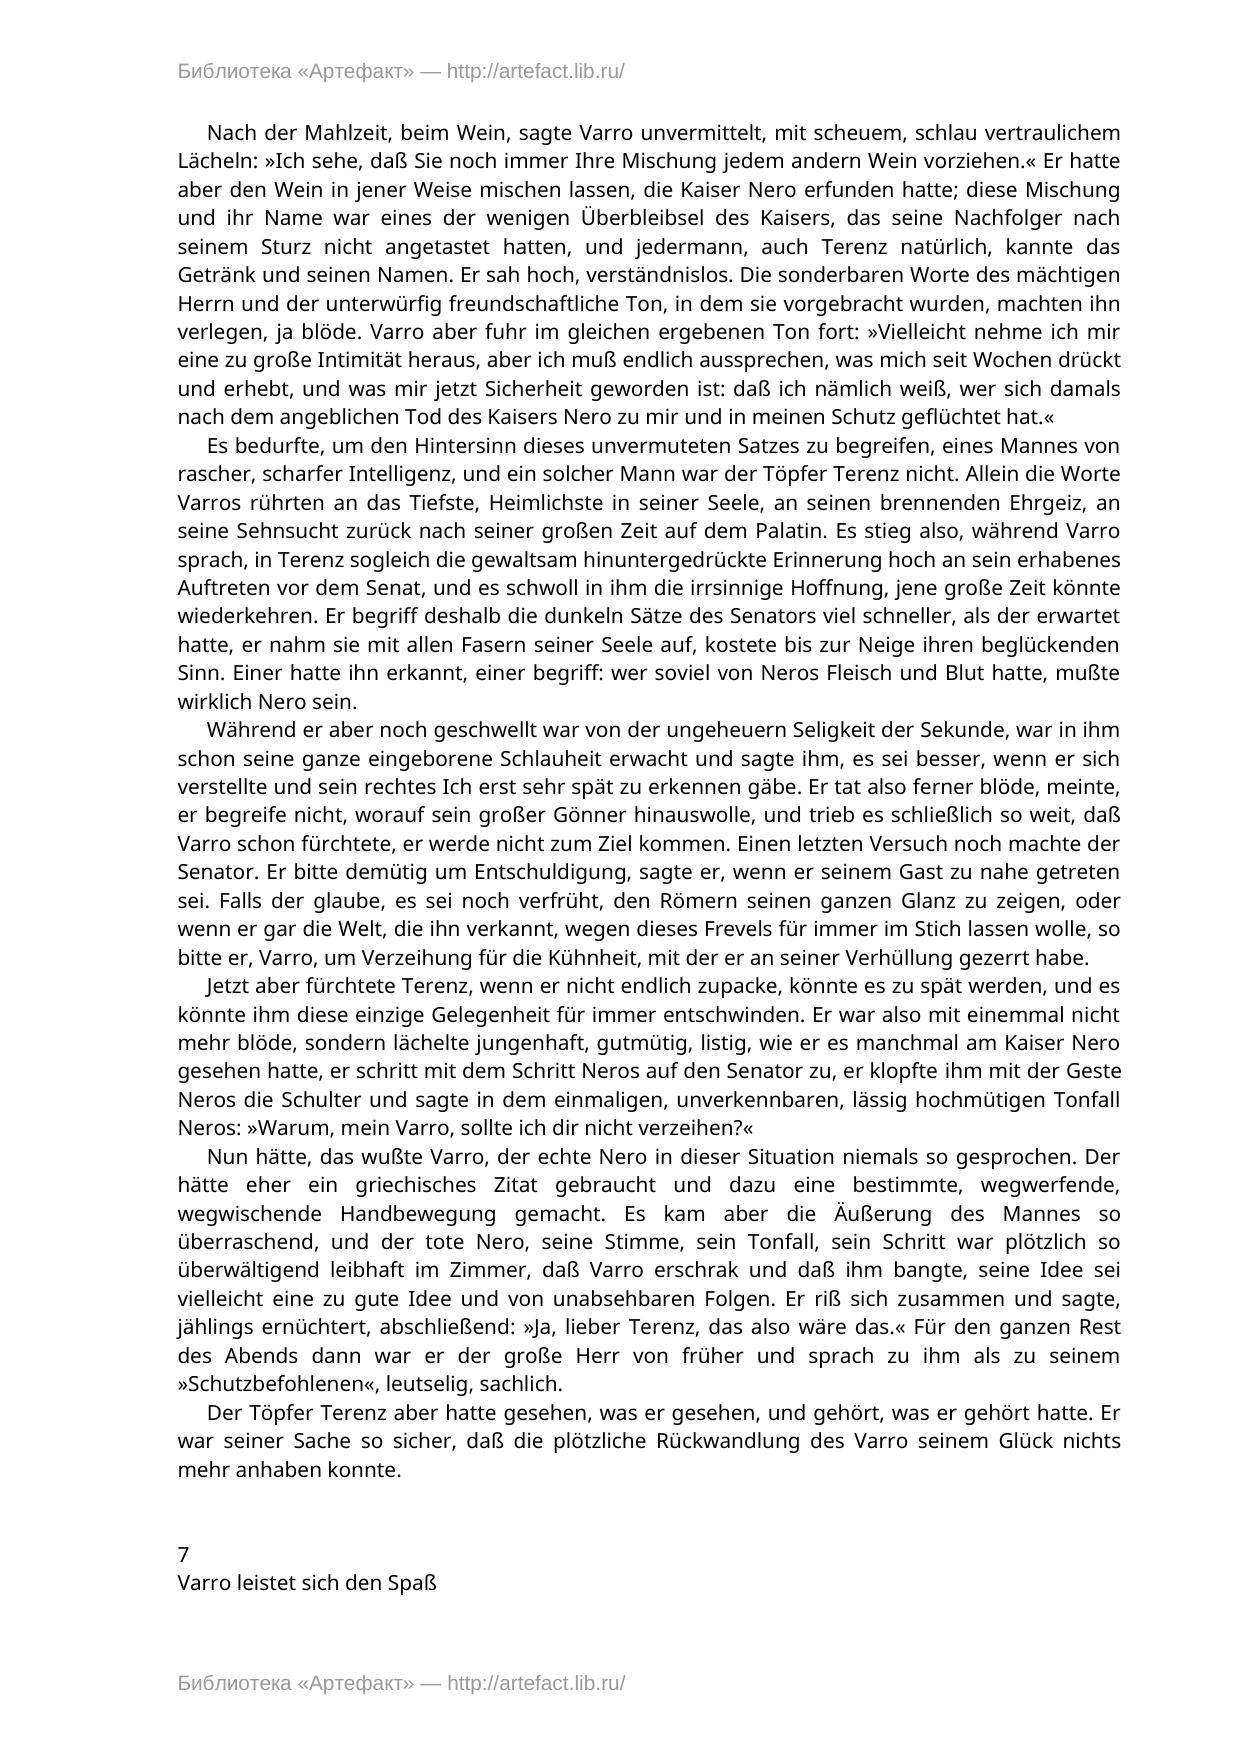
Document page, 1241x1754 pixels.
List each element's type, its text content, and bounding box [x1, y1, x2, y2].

text Der Töpfer Terenz aber hatte gesehen, was er gesehen, und gehört, was er gehört hatte. Er war seiner Sache so sicher, daß die plötzliche Rückwandlung des Varro seinem Glück nichts mehr anhaben konnte. [177, 1398, 1122, 1483]
subtitle 7 [177, 1540, 1122, 1568]
text Während er aber noch geschwellt war von der ungeheuern Seligkeit der Sekunde, war in ihm schon seine ganze eingeborene Schlauheit erwacht und sagte ihm, es sei besser, wenn er sich verstellte und sein rechtes Ich erst sehr spät zu erkennen gäbe. Er tat also ferner blöde, meinte, er begreife nicht, worauf sein großer Gönner hinauswolle, und trieb es schließlich so weit, daß Varro schon fürchtete, er werde nicht zum Ziel kommen. Einen letzten Versuch noch machte der Senator. Er bitte demütig um Entschuldigung, sagte er, wenn er seinem Gast zu nahe getreten sei. Falls der glaube, es sei noch verfrüht, den Römern seinen ganzen Glanz zu zeigen, oder wenn er gar die Welt, die ihn verkannt, wegen dieses Frevels für immer im Stich lassen wolle, so bitte er, Varro, um Verzeihung für die Kühnheit, mit der er an seiner Verhüllung gezerrt habe. [177, 715, 1122, 971]
text Nun hätte, das wußte Varro, der echte Nero in dieser Situation niemals so gesprochen. Der hätte eher ein griechisches Zitat gebraucht und dazu eine bestimmte, wegwerfende, wegwischende Handbewegung gemacht. Es kam aber die Äußerung des Mannes so überraschend, und der tote Nero, seine Stimme, sein Tonfall, sein Schritt war plötzlich so überwältigend leibhaft im Zimmer, daß Varro erschrak und daß ihm bangte, seine Idee sei vielleicht eine zu gute Idee und von unabsehbaren Folgen. Er riß sich zusammen und sagte, jählings ernüchtert, abschließend: »Ja, lieber Terenz, das also wäre das.« Für den ganzen Rest des Abends dann war er der große Herr von früher und sprach zu ihm als zu seinem »Schutzbefohlenen«, leutselig, sachlich. [177, 1142, 1122, 1398]
text Nach der Mahlzeit, beim Wein, sagte Varro unvermittelt, mit scheuem, schlau vertraulichem Lächeln: »Ich sehe, daß Sie noch immer Ihre Mischung jedem andern Wein vorziehen.« Er hatte aber den Wein in jener Weise mischen lassen, die Kaiser Nero erfunden hatte; diese Mischung und ihr Name war eines der wenigen Überbleibsel des Kaisers, das seine Nachfolger nach seinem Sturz nicht angetastet hatten, und jedermann, auch Terenz natürlich, kannte das Getränk und seinen Namen. Er sah hoch, verständnislos. Die sonderbaren Worte des mächtigen Herrn und der unterwürfig freundschaftliche Ton, in dem sie vorgebracht wurden, machten ihn verlegen, ja blöde. Varro aber fuhr im gleichen ergebenen Ton fort: »Vielleicht nehme ich mir eine zu große Intimität heraus, aber ich muß endlich aussprechen, was mich seit Wochen drückt und erhebt, und was mir jetzt Sicherheit geworden ist: daß ich nämlich weiß, wer sich damals nach dem angeblichen Tod des Kaisers Nero zu mir und in meinen Schutz geflüchtet hat.« [177, 118, 1122, 431]
subtitle Varro leistet sich den Spaß [177, 1568, 1122, 1597]
text Es bedurfte, um den Hintersinn dieses unvermuteten Satzes zu begreifen, eines Mannes von rascher, scharfer Intelligenz, und ein solcher Mann war der Töpfer Terenz nicht. Allein die Worte Varros rührten an das Tiefste, Heimlichste in seiner Seele, an seinen brennenden Ehrgeiz, an seine Sehnsucht zurück nach seiner großen Zeit auf dem Palatin. Es stieg also, während Varro sprach, in Terenz sogleich die gewaltsam hinuntergedrückte Erinnerung hoch an sein erhabenes Auftreten vor dem Senat, und es schwoll in ihm die irrsinnige Hoffnung, jene große Zeit könnte wiederkehren. Er begriff deshalb die dunkeln Sätze des Senators viel schneller, als der erwartet hatte, er nahm sie mit allen Fasern seiner Seele auf, kostete bis zur Neige ihren beglückenden Sinn. Einer hatte ihn erkannt, einer begriff: wer soviel von Neros Fleisch und Blut hatte, mußte wirklich Nero sein. [177, 431, 1122, 715]
text Jetzt aber fürchtete Terenz, wenn er nicht endlich zupacke, könnte es zu spät werden, und es könnte ihm diese einzige Gelegenheit für immer entschwinden. Er war also mit einemmal nicht mehr blöde, sondern lächelte jungenhaft, gutmütig, listig, wie er es manchmal am Kaiser Nero gesehen hatte, er schritt mit dem Schritt Neros auf den Senator zu, er klopfte ihm mit der Geste Neros die Schulter und sagte in dem einmaligen, unverkennbaren, lässig hochmütigen Tonfall Neros: »Warum, mein Varro, sollte ich dir nicht verzeihen?« [177, 971, 1122, 1142]
